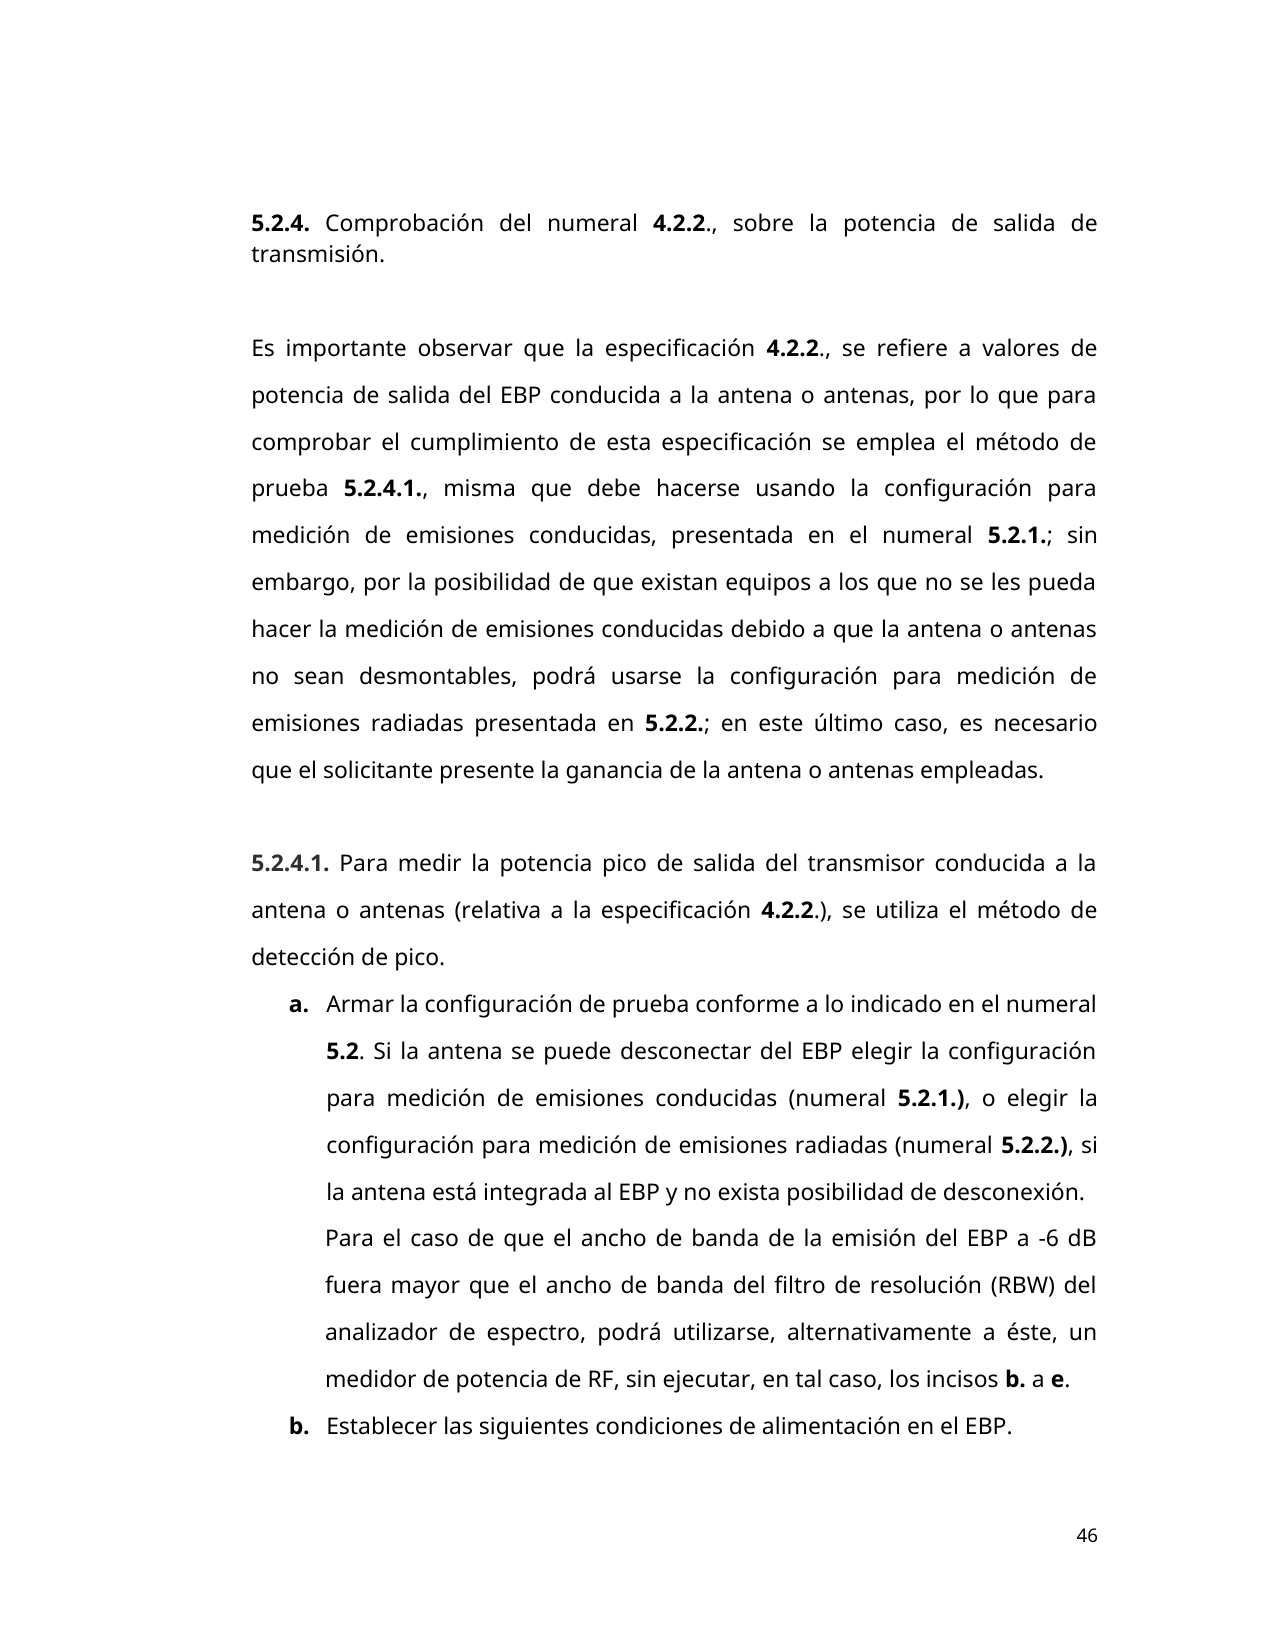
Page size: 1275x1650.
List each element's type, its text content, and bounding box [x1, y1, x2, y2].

text 5.2.4. Comprobación del numeral 4.2.2., sobre la potencia de salida de transmisión. [251, 207, 1098, 269]
text Para el caso de que el ancho de banda de la emisión del EBP a -6 dB fuera mayor que el ancho de banda del filtro de resolución (RBW) del analizador de espectro, podrá utilizarse, alternativamente a éste, un medidor de potencia de RF, sin ejecutar, en tal caso, los incisos b. a e. [325, 1222, 1098, 1394]
list Armar la configuración de prueba conforme a lo indicado en el numeral 5.2. Si la antena se puede desconectar del EBP elegir la configuración para medición de emisiones conducidas (numeral 5.2.1.), o elegir la configuración para medición de emisiones radiadas (numeral 5.2.2.), si la antena está integrada al EBP y no exista posibilidad de desconexión. [288, 988, 1098, 1207]
text 5.2.4.1. Para medir la potencia pico de salida del transmisor conducida a la antena o antenas (relativa a la especificación 4.2.2.), se utiliza el método de detección de pico. [251, 847, 1098, 972]
text Es importante observar que la especificación 4.2.2., se refiere a valores de potencia de salida del EBP conducida a la antena o antenas, por lo que para comprobar el cumplimiento de esta especificación se emplea el método de prueba 5.2.4.1., misma que debe hacerse usando la configuración para medición de emisiones conducidas, presentada en el numeral 5.2.1.; sin embargo, por la posibilidad de que existan equipos a los que no se les pueda hacer la medición de emisiones conducidas debido a que la antena o antenas no sean desmontables, podrá usarse la configuración para medición de emisiones radiadas presentada en 5.2.2.; en este último caso, es necesario que el solicitante presente la ganancia de la antena o antenas empleadas. [251, 332, 1098, 785]
list Establecer las siguientes condiciones de alimentación en el EBP. [288, 1410, 1098, 1441]
